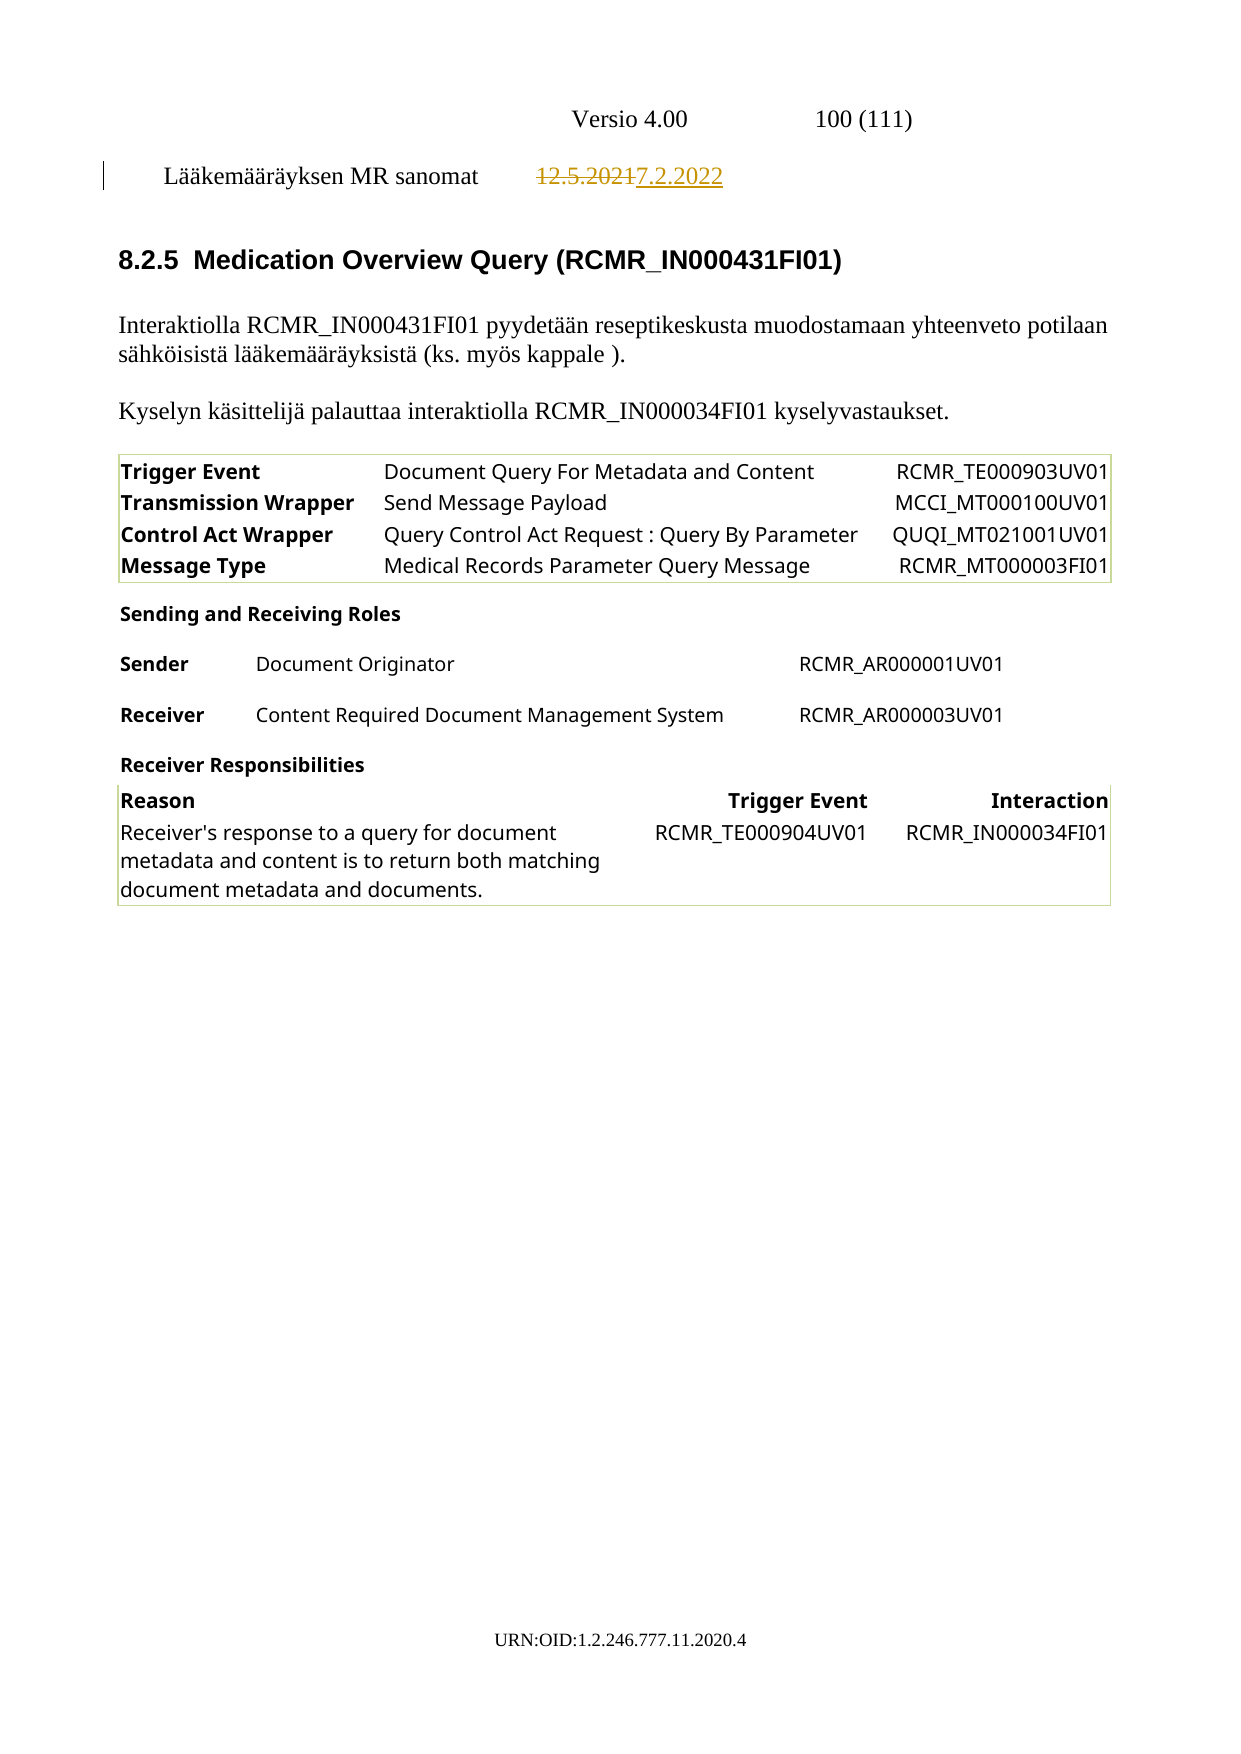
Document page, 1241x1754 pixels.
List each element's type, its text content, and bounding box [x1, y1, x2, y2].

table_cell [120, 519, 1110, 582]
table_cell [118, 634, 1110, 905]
text Kyselyn käsittelijä palauttaa interaktiolla RCMR_IN000034FI01 kyselyvastaukset. [118, 396, 1122, 425]
text Interaktiolla RCMR_IN000431FI01 pyydetään reseptikeskusta muodostamaan yhteenveto potilaan sähköisistä lääkemääräyksistä (ks. myös kappale 8.1.3). [118, 310, 1122, 367]
subtitle Medication Overview Query (RCMR_IN000431FI01) [118, 244, 1122, 275]
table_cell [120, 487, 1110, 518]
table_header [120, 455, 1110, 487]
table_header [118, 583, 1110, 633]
